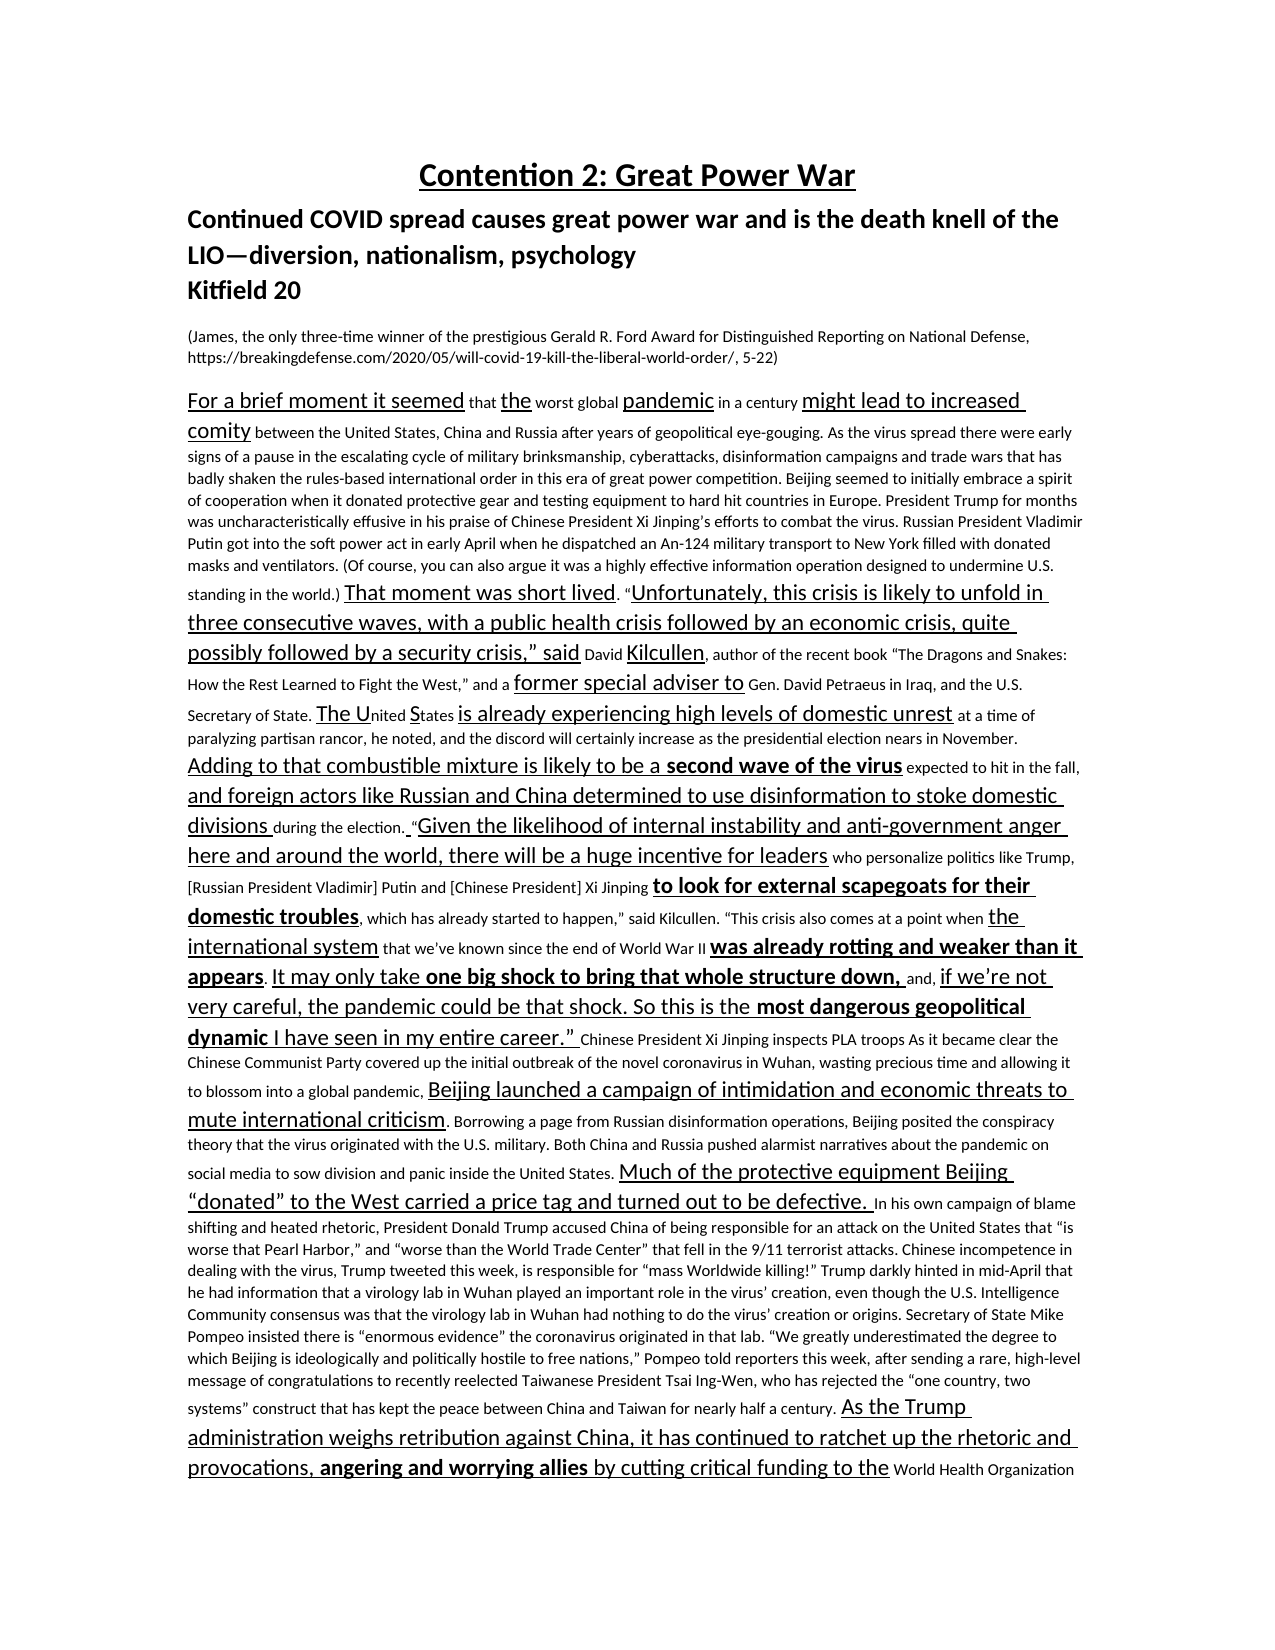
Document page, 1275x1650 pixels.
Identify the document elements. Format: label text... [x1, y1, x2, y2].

subtitle Contention 2: Great Power War [187, 154, 1087, 195]
text (James, the only three-time winner of the prestigious Gerald R. Ford Award for Distinguished Reporting on National Defense, https://breakingdefense.com/2020/05/will-covid-19-kill-the-liberal-world-order/, 5-22) [187, 326, 1087, 368]
subtitle Continued COVID spread causes great power war and is the death knell of the LIO—diversion, nationalism, psychology [187, 202, 1087, 271]
text Kitfield 20 [187, 273, 1087, 307]
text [187, 386, 1087, 1481]
